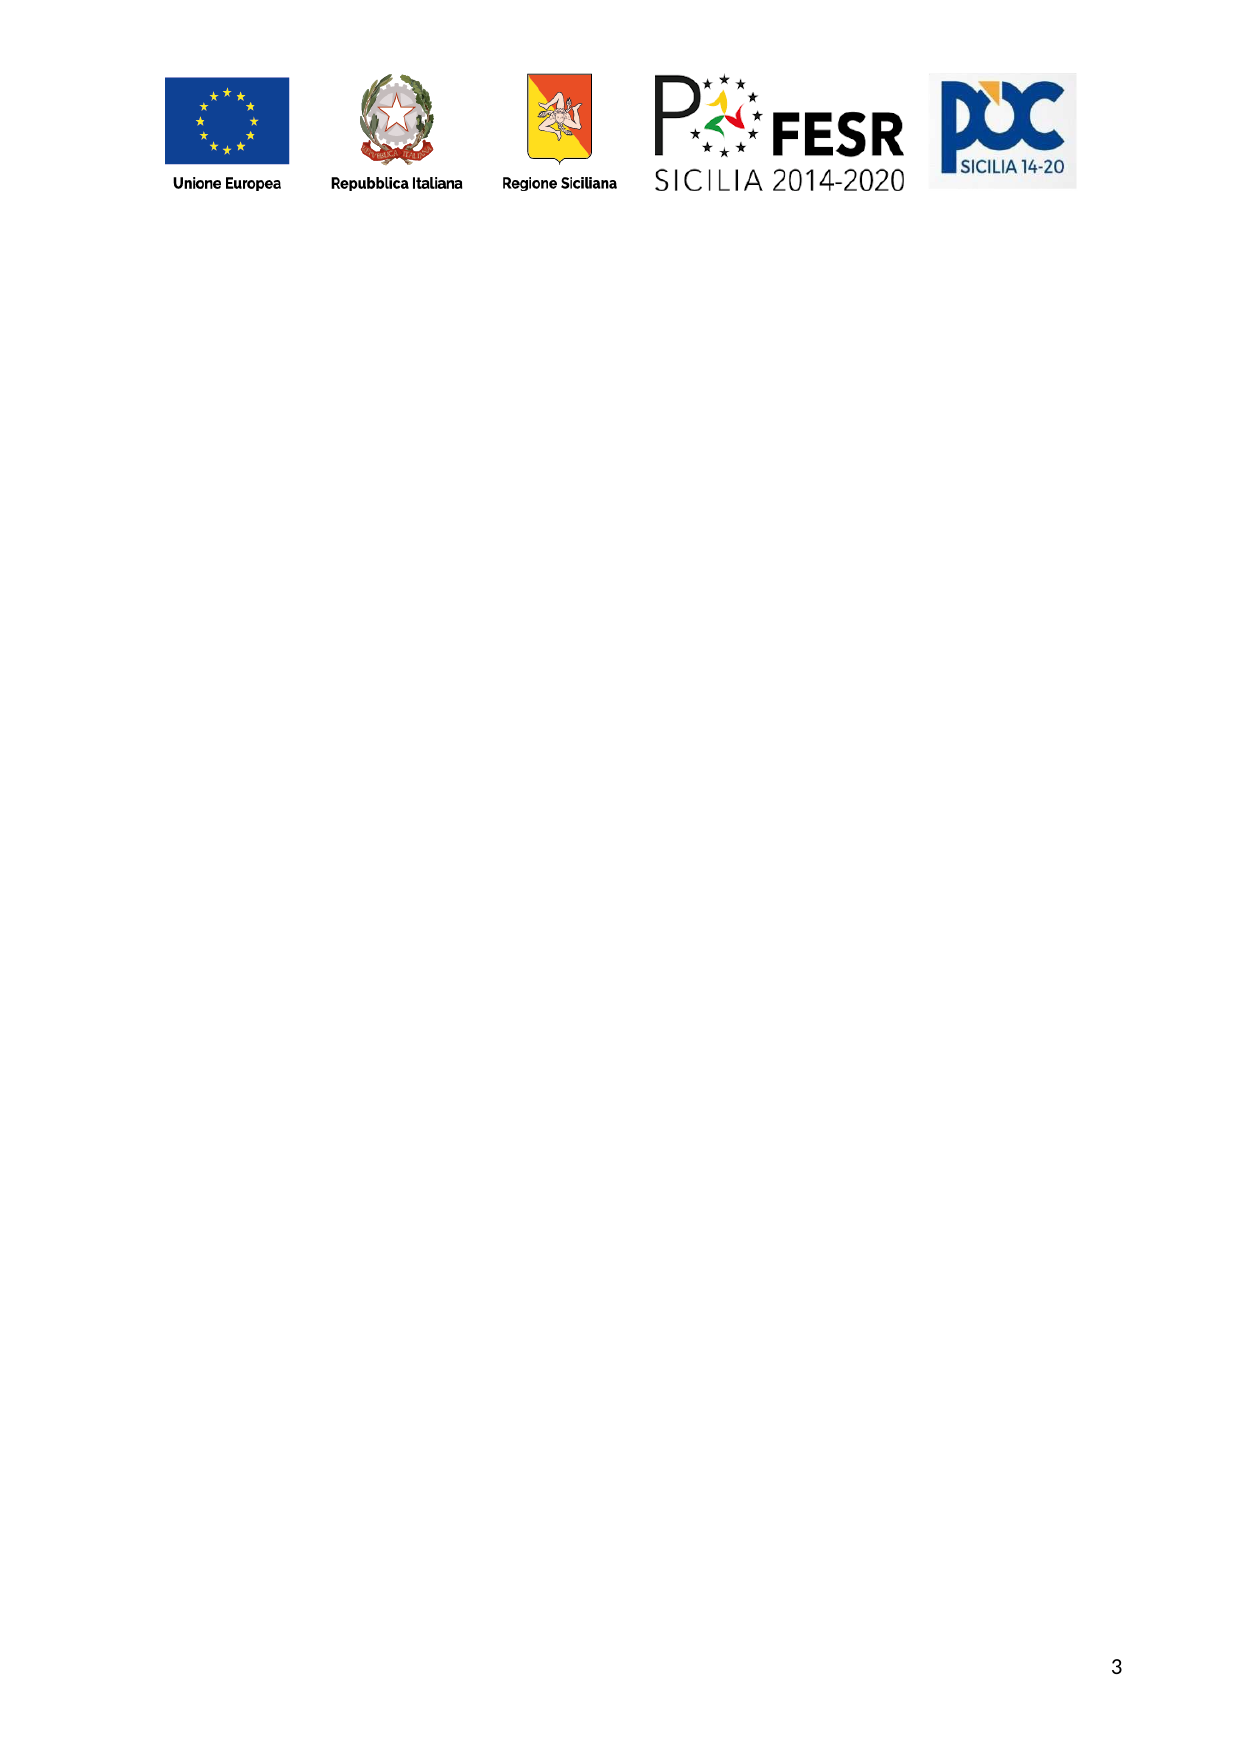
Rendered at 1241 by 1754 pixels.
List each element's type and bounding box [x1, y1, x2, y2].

picture [162, 73, 631, 191]
picture [655, 73, 904, 191]
picture [928, 73, 1079, 191]
